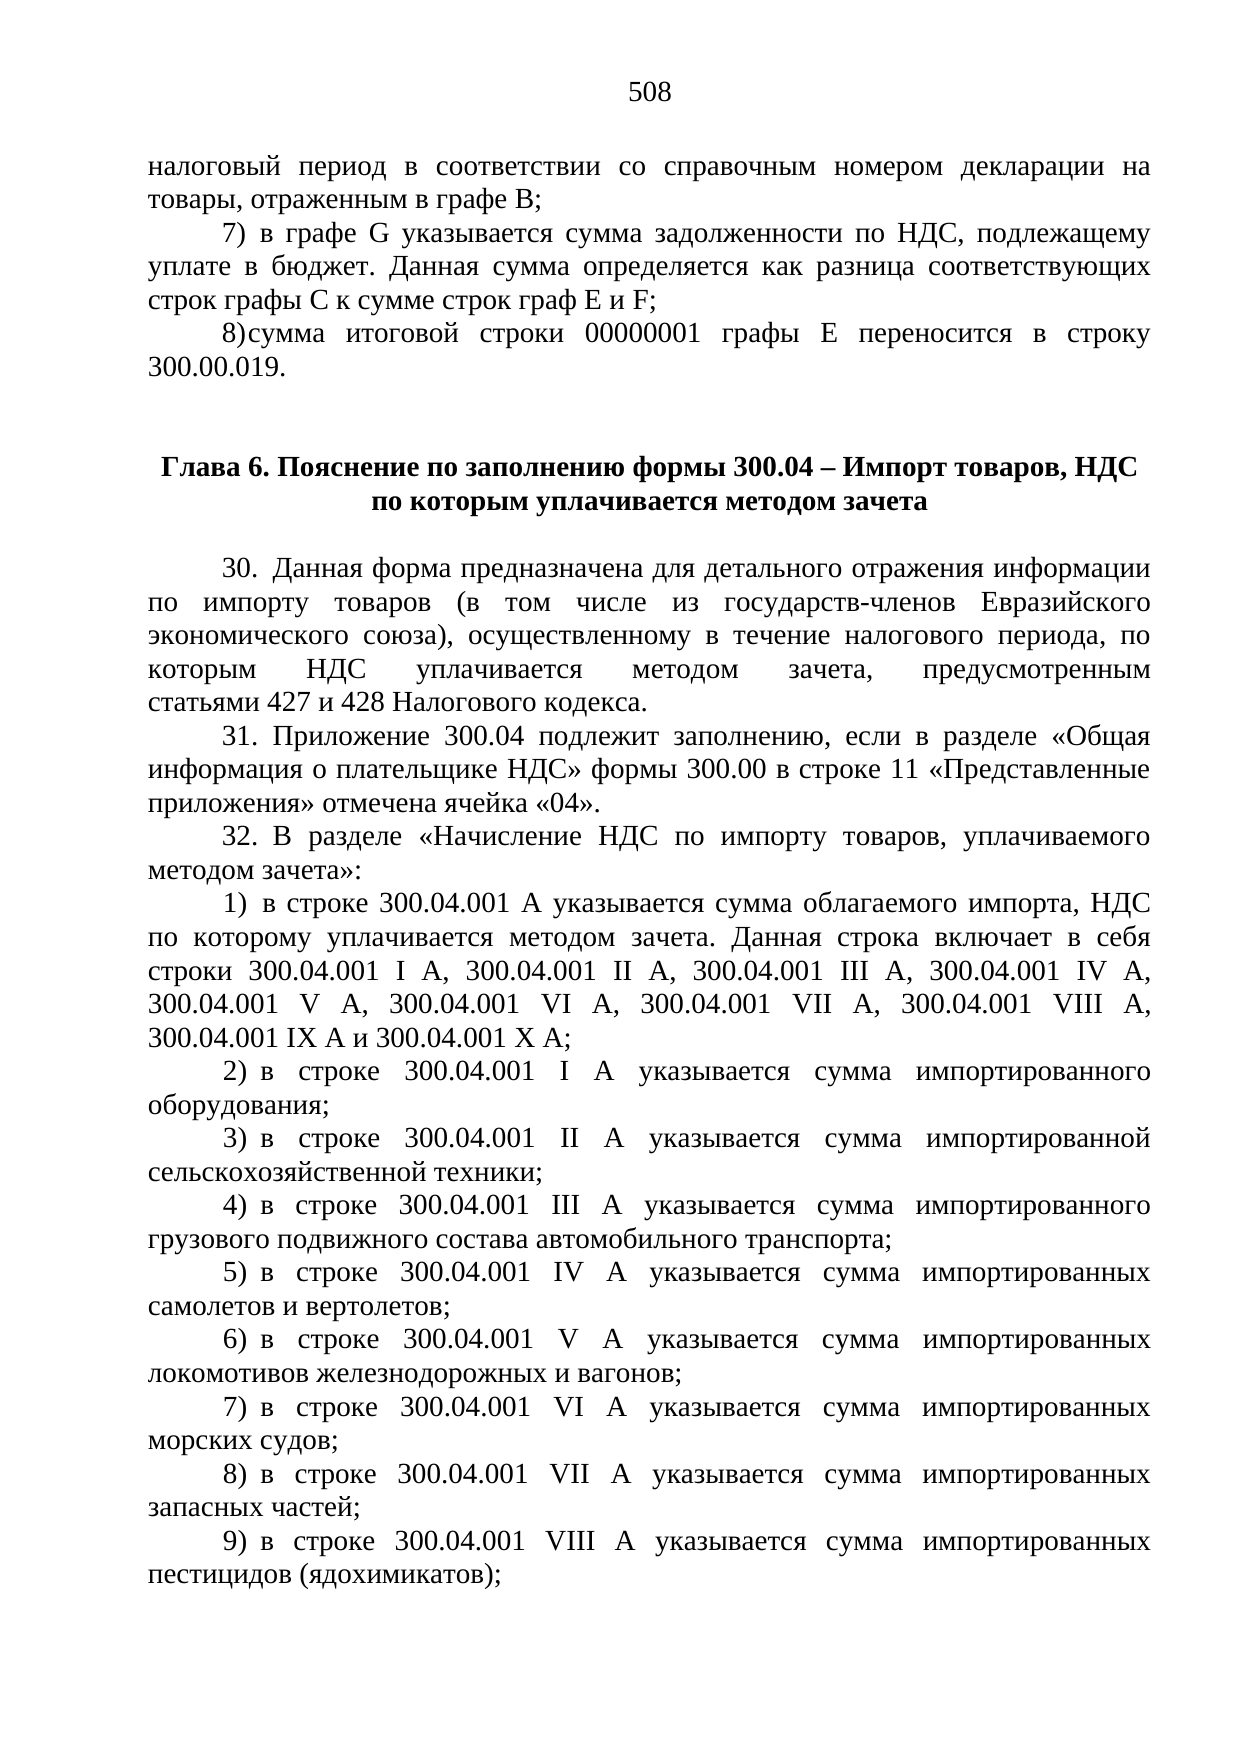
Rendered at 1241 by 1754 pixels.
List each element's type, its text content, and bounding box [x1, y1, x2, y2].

text Глава 6. Пояснение по заполнению формы 300.04 – Импорт товаров, НДС [148, 449, 1152, 483]
list в строке 300.04.001 II А указывается сумма импортированной сельскохозяйственной техники; [148, 1120, 1152, 1187]
list Приложение 300.04 подлежит заполнению, если в разделе «Общая информация о плательщике НДС» формы 300.00 в строке 11 «Представленные приложения» отмечена ячейка «04». [148, 718, 1152, 818]
list в строке 300.04.001 А указывается сумма облагаемого импорта, НДС по которому уплачивается методом зачета. Данная строка включает в себя строки 300.04.001 I А, 300.04.001 II А, 300.04.001 III А, 300.04.001 IV А, 300.04.001 V А, 300.04.001 VI А, 300.04.001 VII А, 300.04.001 VIII А, 300.04.001 IХ А и 300.04.001 Х А; [148, 886, 1152, 1053]
list в строке 300.04.001 V А указывается сумма импортированных локомотивов железнодорожных и вагонов; [148, 1322, 1152, 1389]
list в строке 300.04.001 VII А указывается сумма импортированных запасных частей; [148, 1456, 1152, 1523]
list в строке 300.04.001 III А указывается сумма импортированного грузового подвижного состава автомобильного транспорта; [148, 1187, 1152, 1254]
list в строке 300.04.001 VI А указывается сумма импортированных морских судов; [148, 1389, 1152, 1456]
list в графе G указывается сумма задолженности по НДС, подлежащему уплате в бюджет. Данная сумма определяется как разница соответствующих строк графы С к сумме строк граф Е и F; [148, 215, 1152, 315]
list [148, 148, 1152, 215]
list В разделе «Начисление НДС по импорту товаров, уплачиваемого методом зачета»: [148, 818, 1152, 886]
list в строке 300.04.001 I А указывается сумма импортированного оборудования; [148, 1053, 1152, 1120]
list сумма итоговой строки 00000001 графы Е переносится в строку 300.00.019. [148, 315, 1152, 382]
list в строке 300.04.001 VIII А указывается сумма импортированных пестицидов (ядохимикатов); [148, 1523, 1152, 1590]
list Данная форма предназначена для детального отражения информации по импорту товаров (в том числе из государств-членов Евразийского экономического союза), осуществленному в течение налогового периода, по которым НДС уплачивается методом зачета, предусмотренным статьями 427 и 428 Налогового кодекса. [148, 550, 1152, 718]
text по которым уплачивается методом зачета [148, 483, 1152, 517]
list в строке 300.04.001 IV А указывается сумма импортированных самолетов и вертолетов; [148, 1254, 1152, 1322]
